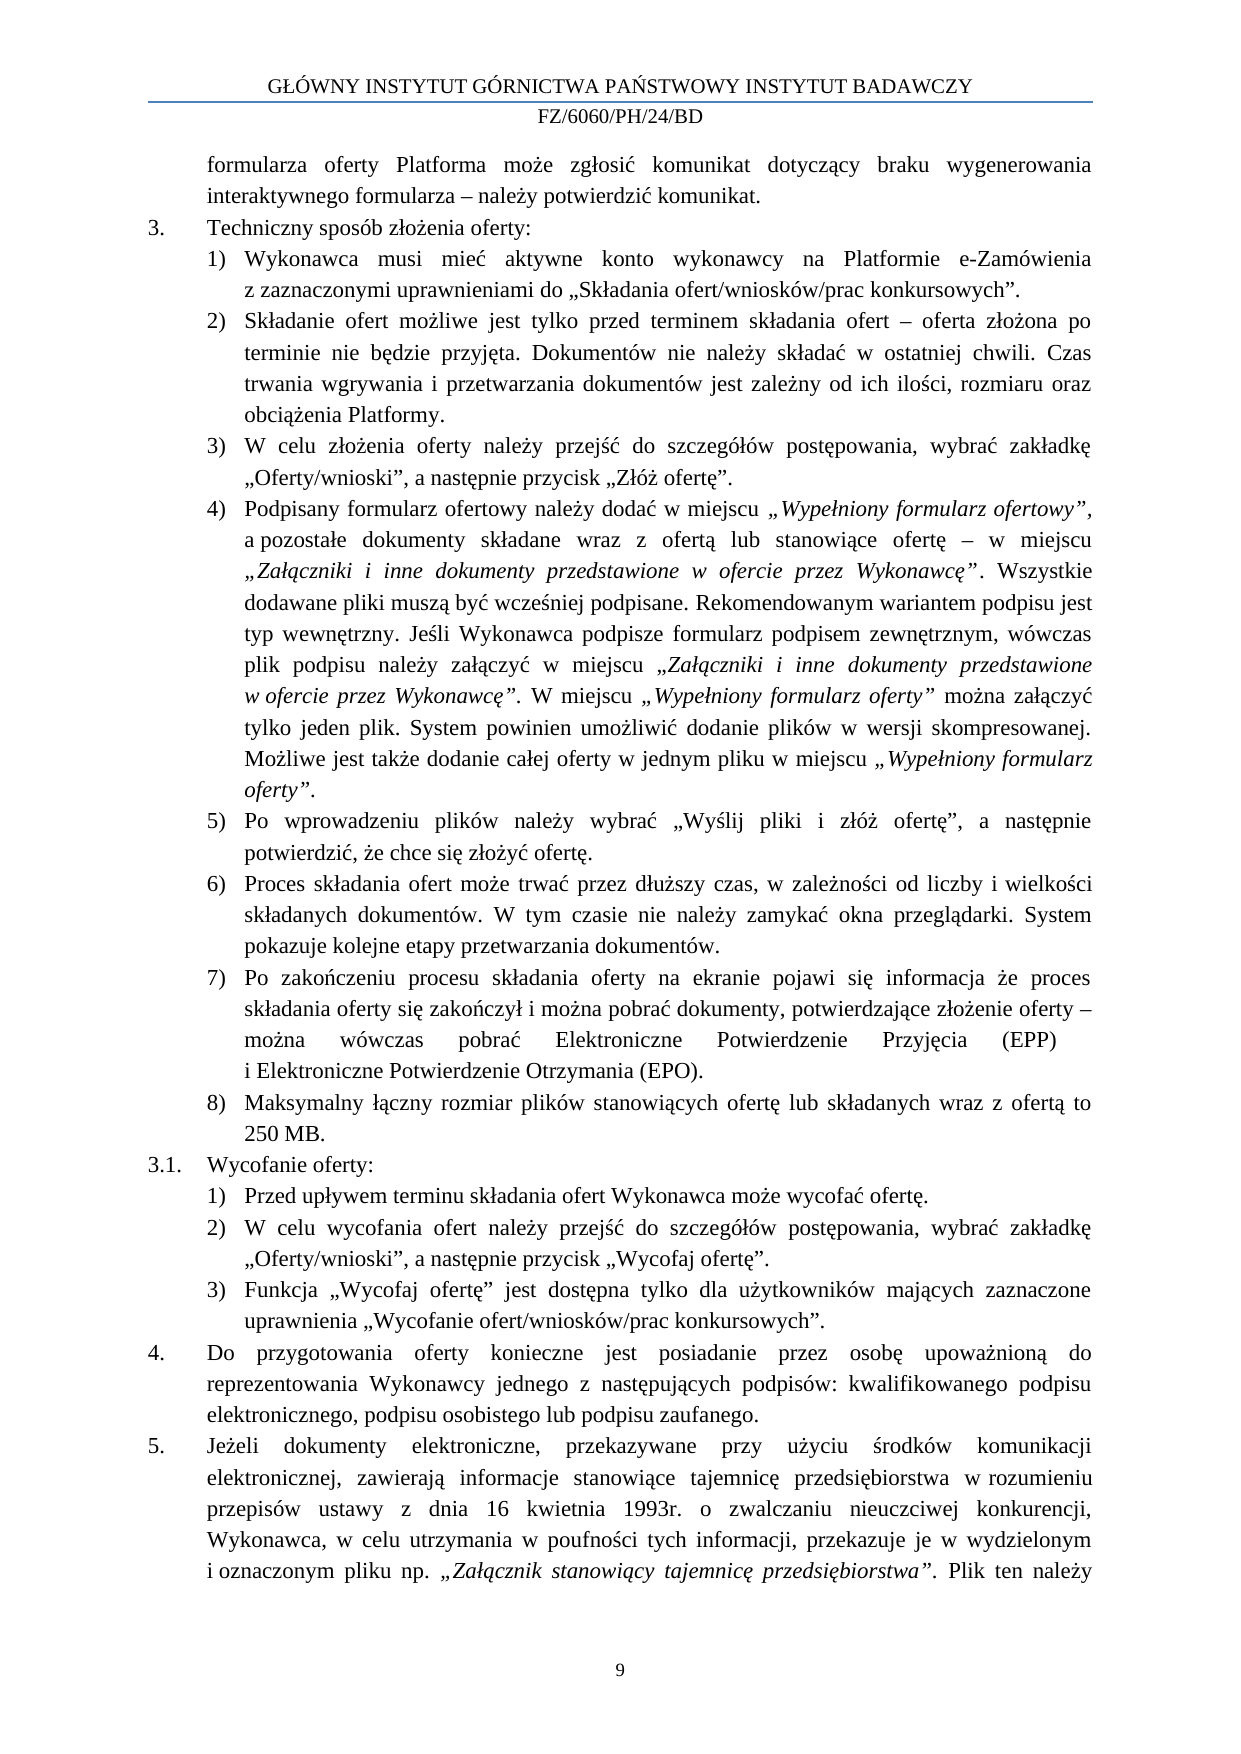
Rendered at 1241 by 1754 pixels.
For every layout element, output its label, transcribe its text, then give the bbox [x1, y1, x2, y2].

text 4. Do przygotowania oferty konieczne jest posiadanie przez osobę upoważnioną do reprezentowania Wykonawcy jednego z następujących podpisów: kwalifikowanego podpisu elektronicznego, podpisu osobistego lub podpisu zaufanego. [148, 1335, 1093, 1429]
list Po zakończeniu procesu składania oferty na ekranie pojawi się informacja że proces składania oferty się zakończył i można pobrać dokumenty, potwierdzające złożenie oferty – można wówczas pobrać Elektroniczne Potwierdzenie Przyjęcia (EPP) i Elektroniczne Potwierdzenie Otrzymania (EPO). [207, 960, 1093, 1085]
list W celu wycofania ofert należy przejść do szczegółów postępowania, wybrać zakładkę „Oferty/wnioski”, a następnie przycisk „Wycofaj ofertę”. [207, 1210, 1093, 1273]
list Maksymalny łączny rozmiar plików stanowiących ofertę lub składanych wraz z ofertą to 250 MB. [207, 1085, 1093, 1148]
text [148, 1429, 1093, 1585]
list Podpisany formularz ofertowy należy dodać w miejscu „Wypełniony formularz ofertowy”, a pozostałe dokumenty składane wraz z ofertą lub stanowiące ofertę – w miejscu „Załączniki i inne dokumenty przedstawione w ofercie przez Wykonawcę”. Wszystkie dodawane pliki muszą być wcześniej podpisane. Rekomendowanym wariantem podpisu jest typ wewnętrzny. Jeśli Wykonawca podpisze formularz podpisem zewnętrznym, wówczas plik podpisu należy załączyć w miejscu „Załączniki i inne dokumenty przedstawione w ofercie przez Wykonawcę”. W miejscu „Wypełniony formularz oferty” można załączyć tylko jeden plik. System powinien umożliwić dodanie plików w wersji skompresowanej. Możliwe jest także dodanie całej oferty w jednym pliku w miejscu „Wypełniony formularz oferty”. [207, 491, 1093, 804]
list Wykonawca musi mieć aktywne konto wykonawcy na Platformie e-Zamówienia z zaznaczonymi uprawnieniami do „Składania ofert/wniosków/prac konkursowych”. [207, 241, 1093, 304]
list Po wprowadzeniu plików należy wybrać „Wyślij pliki i złóż ofertę”, a następnie potwierdzić, że chce się złożyć ofertę. [207, 804, 1093, 866]
text 3. Techniczny sposób złożenia oferty: [148, 210, 1093, 241]
list Przed upływem terminu składania ofert Wykonawca może wycofać ofertę. [207, 1179, 1093, 1210]
list Składanie ofert możliwe jest tylko przed terminem składania ofert – oferta złożona po terminie nie będzie przyjęta. Dokumentów nie należy składać w ostatniej chwili. Czas trwania wgrywania i przetwarzania dokumentów jest zależny od ich ilości, rozmiaru oraz obciążenia Platformy. [207, 304, 1093, 429]
list W celu złożenia oferty należy przejść do szczegółów postępowania, wybrać zakładkę „Oferty/wnioski”, a następnie przycisk „Złóż ofertę”. [207, 429, 1093, 491]
text 3.1. Wycofanie oferty: [148, 1148, 1093, 1179]
list Proces składania ofert może trwać przez dłuższy czas, w zależności od liczby i wielkości składanych dokumentów. W tym czasie nie należy zamykać okna przeglądarki. System pokazuje kolejne etapy przetwarzania dokumentów. [207, 866, 1093, 960]
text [148, 148, 1093, 210]
list Funkcja „Wycofaj ofertę” jest dostępna tylko dla użytkowników mających zaznaczone uprawnienia „Wycofanie ofert/wniosków/prac konkursowych”. [207, 1273, 1093, 1335]
